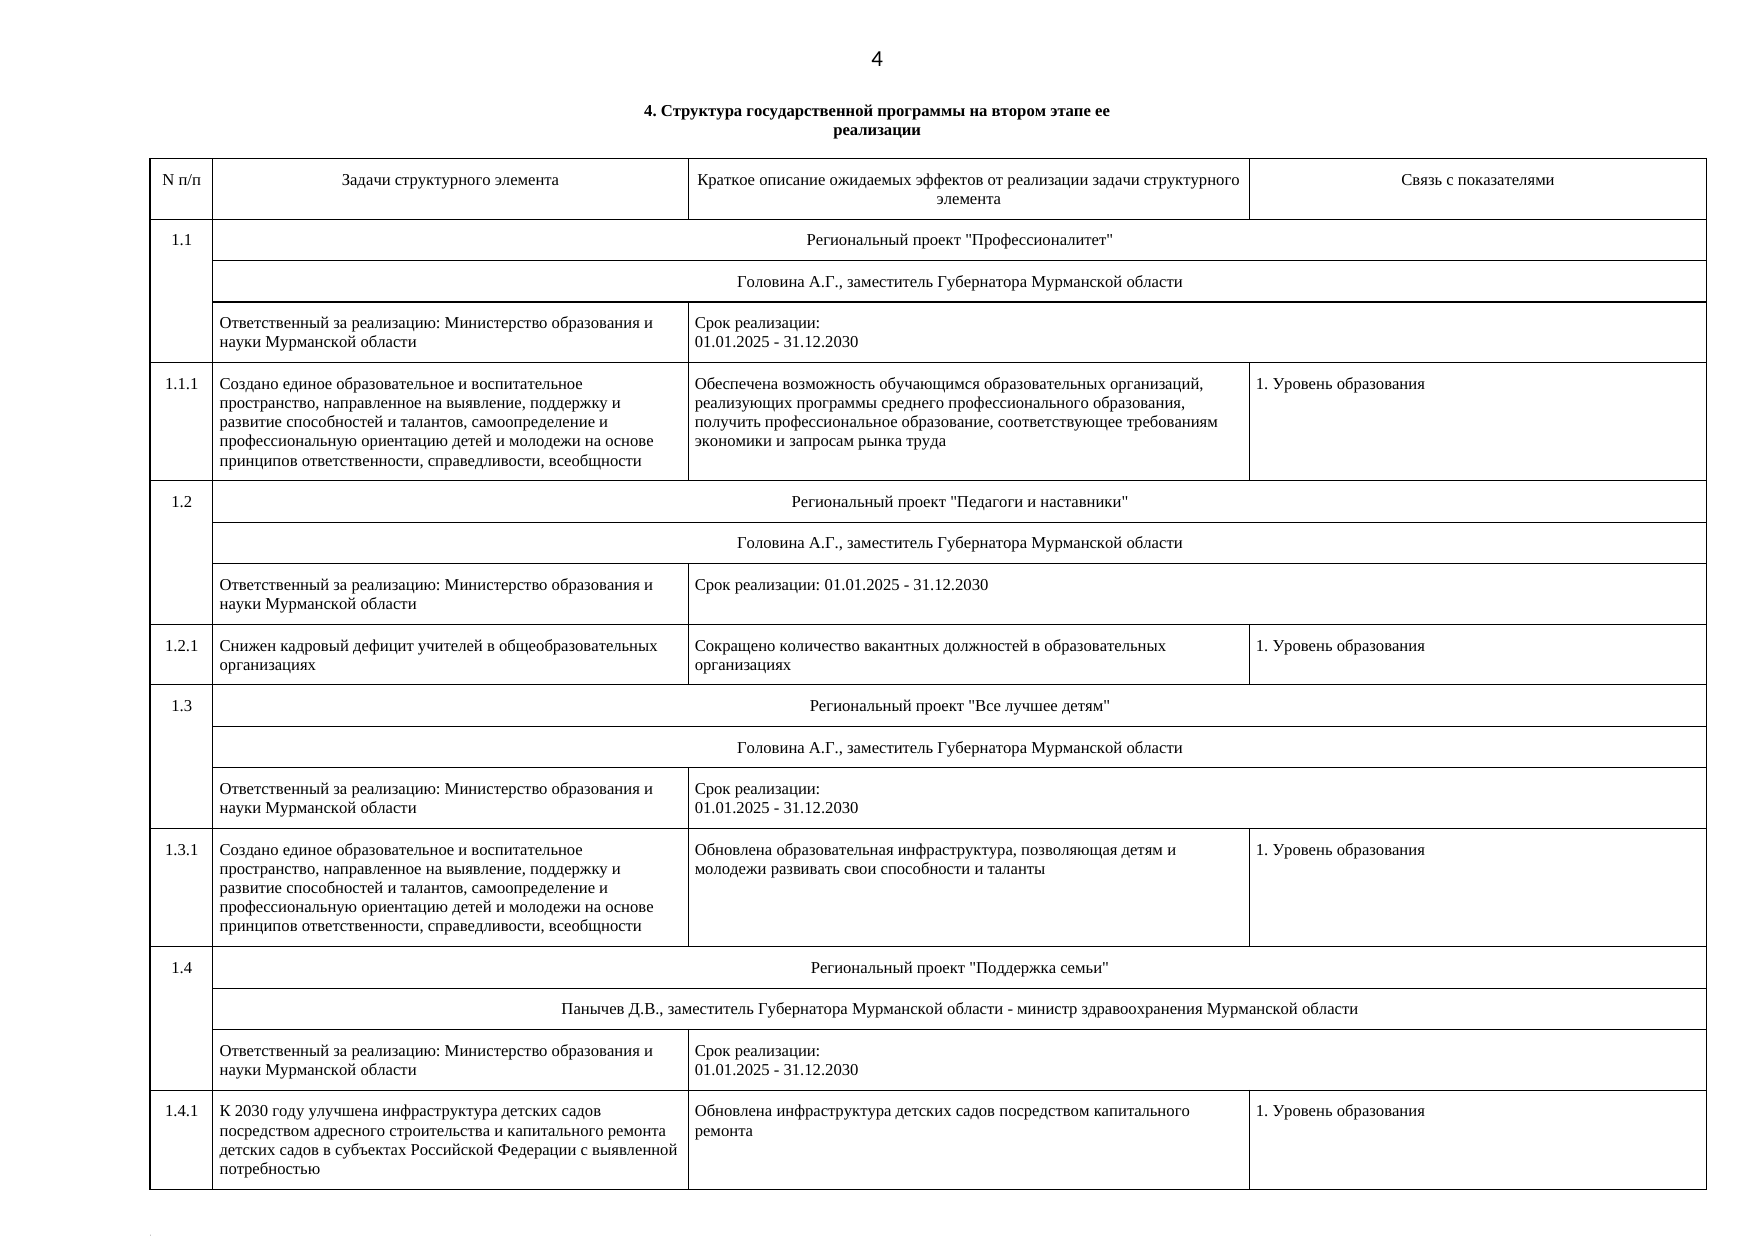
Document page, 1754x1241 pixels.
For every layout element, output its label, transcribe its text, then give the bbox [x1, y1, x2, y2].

table_header N п/п [151, 159, 212, 218]
table_cell Обновлена инфраструктура детских садов посредством капитального ремонта [689, 1091, 1249, 1188]
table_cell Ответственный за реализацию: Министерство образования и науки Мурманской области [213, 564, 688, 624]
table_cell Головина А.Г., заместитель Губернатора Мурманской области [213, 261, 1706, 301]
table_cell Ответственный за реализацию: Министерство образования и науки Мурманской области [213, 1030, 688, 1089]
table_cell 1.1 [151, 220, 212, 362]
table_cell 1. Уровень образования [1250, 625, 1706, 684]
table_header Задачи структурного элемента [213, 159, 688, 218]
table_cell Ответственный за реализацию: Министерство образования и науки Мурманской области [213, 303, 688, 362]
table_cell Обновлена образовательная инфраструктура, позволяющая детям и молодежи развивать свои способности и таланты [689, 829, 1249, 946]
table_cell Панычев Д.В., заместитель Губернатора Мурманской области - министр здравоохранения Мурманской области [213, 989, 1706, 1029]
table_cell Срок реализации: 01.01.2025 - 31.12.2030 [689, 768, 1706, 828]
table_cell 1.4 [151, 947, 212, 1089]
table_cell Ответственный за реализацию: Министерство образования и науки Мурманской области [213, 768, 688, 828]
title реализации [150, 119, 1604, 139]
table_cell 1.4.1 [151, 1091, 212, 1188]
table_cell 1. Уровень образования [1250, 829, 1706, 946]
table_cell 1.3 [151, 685, 212, 828]
table_cell Обеспечена возможность обучающимся образовательных организаций, реализующих программы среднего профессионального образования, получить профессиональное образование, соответствующее требованиям экономики и запросам рынка труда [689, 363, 1249, 480]
table_header Связь с показателями [1250, 159, 1706, 218]
table_cell Срок реализации: 01.01.2025 - 31.12.2030 [689, 564, 1706, 624]
table_cell Региональный проект "Педагоги и наставники" [213, 481, 1706, 522]
table_cell Срок реализации: 01.01.2025 - 31.12.2030 [689, 1030, 1706, 1089]
table_cell 1.3.1 [151, 829, 212, 946]
table_cell Головина А.Г., заместитель Губернатора Мурманской области [213, 523, 1706, 563]
table_cell Создано единое образовательное и воспитательное пространство, направленное на выявление, поддержку и развитие способностей и талантов, самоопределение и профессиональную ориентацию детей и молодежи на основе принципов ответственности, справедливости, всеобщности [213, 363, 688, 480]
table_cell Региональный проект "Все лучшее детям" [213, 685, 1706, 726]
table_cell 1. Уровень образования [1250, 1091, 1706, 1188]
table_cell 1. Уровень образования [1250, 363, 1706, 480]
table_cell Снижен кадровый дефицит учителей в общеобразовательных организациях [213, 625, 688, 684]
table_cell Региональный проект "Поддержка семьи" [213, 947, 1706, 987]
title 4. Структура государственной программы на втором этапе ее [150, 100, 1604, 119]
table_cell Региональный проект "Профессионалитет" [213, 220, 1706, 260]
table_header Краткое описание ожидаемых эффектов от реализации задачи структурного элемента [689, 159, 1249, 218]
table_cell Создано единое образовательное и воспитательное пространство, направленное на выявление, поддержку и развитие способностей и талантов, самоопределение и профессиональную ориентацию детей и молодежи на основе принципов ответственности, справедливости, всеобщности [213, 829, 688, 946]
table_cell Срок реализации: 01.01.2025 - 31.12.2030 [689, 303, 1706, 362]
table_cell Головина А.Г., заместитель Губернатора Мурманской области [213, 727, 1706, 767]
table_cell Сокращено количество вакантных должностей в образовательных организациях [689, 625, 1249, 684]
table_cell 1.1.1 [151, 363, 212, 480]
table_cell К 2030 году улучшена инфраструктура детских садов посредством адресного строительства и капитального ремонта детских садов в субъектах Российской Федерации с выявленной потребностью [213, 1091, 688, 1188]
table_cell 1.2.1 [151, 625, 212, 684]
table_cell 1.2 [151, 481, 212, 624]
